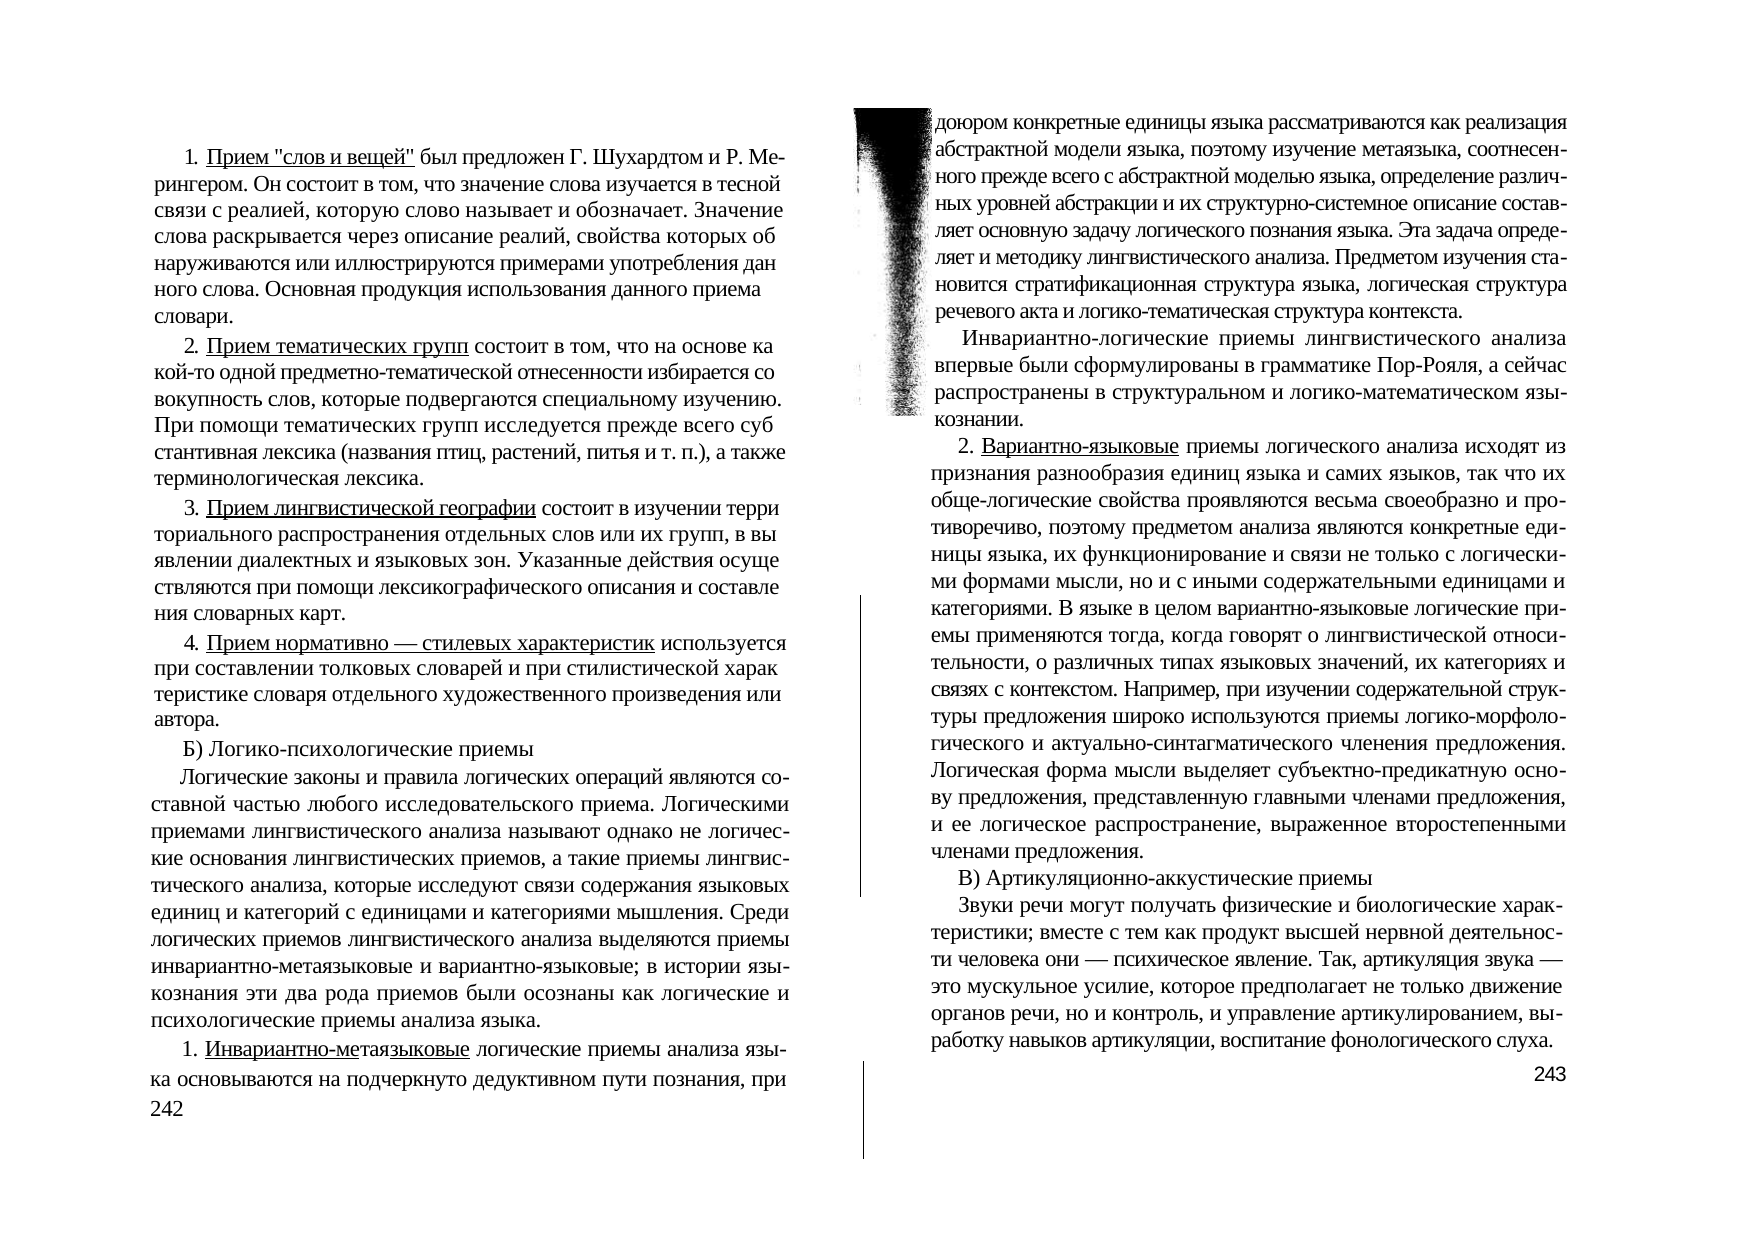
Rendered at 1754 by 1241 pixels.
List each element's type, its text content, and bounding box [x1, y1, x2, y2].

text Б) Логико-психологические приемы [182, 735, 797, 762]
text 2. Вариантно-языковые приемы логического анализа исходят из признания разнообразия единиц языка и самих языков, так что их обще-логические свойства проявляются весьма своеобразно и противоречиво, поэтому предметом анализа являются конкретные единицы языка, их функционирование и связи не только с логическими формами мысли, но и с иными содержательными единицами и категориями. В языке в целом вариантно-языковые логические приемы применяются тогда, когда говорят о лингвистической относительности, о различных типах языковых значений, их категориях и связях с контекстом. Например, при изучении содержательной структуры предложения широко используются приемы логико-морфологического и актуально-синтагматического членения предложения. Логическая форма мысли выделяет субъектно-предикатную основу предложения, представленную главными членами предложения, и ее логическое распространение, выраженное второстепенными членами предложения. [931, 432, 1566, 864]
list Прием тематических групп состоит в том, что на основе ка кой-то одной предметно-тематической отнесенности избирается со вокупность слов, которые подвергаются специальному изучению. При помощи тематических групп исследуется прежде всего суб стантивная лексика (названия птиц, растений, питья и т. п.), а также терминологическая лексика. [154, 332, 797, 491]
text Инвариантно-логические приемы лингвистического анализа впервые были сформулированы в грамматике Пор-Рояля, а сейчас распространены в структуральном и логико-математическом языкознании. [931, 324, 1567, 432]
text 1. Инвариантно-метаязыковые логические приемы анализа языка основываются на подчеркнуто дедуктивном пути познания, при 242 [150, 1033, 787, 1123]
picture [853, 108, 932, 416]
list Прием "слов и вещей" был предложен Г. Шухардтом и P. Me- рингером. Он состоит в том, что значение слова изучается в тесной связи с реалией, которую слово называет и обозначает. Значение слова раскрывается через описание реалий, свойства которых об наруживаются или иллюстрируются примерами употребления дан ного слова. Основная продукция использования данного приема словари. [154, 143, 797, 328]
text 243 [931, 1061, 1567, 1085]
text В) Артикуляционно-аккустические приемы [958, 864, 1567, 891]
list Прием лингвистической географии состоит в изучении терри ториального распространения отдельных слов или их групп, в вы явлении диалектных и языковых зон. Указанные действия осуще ствляются при помощи лексикографического описания и составле ния словарных карт. [154, 494, 797, 626]
text Звуки речи могут получать физические и биологические характеристики; вместе с тем как продукт высшей нервной деятельности человека они — психическое явление. Так, артикуляция звука — это мускульное усилие, которое предполагает не только движение органов речи, но и контроль, и управление артикулированием, выработку навыков артикуляции, воспитание фонологического слуха. [931, 891, 1563, 1052]
text Логические законы и правила логических операций являются составной частью любого исследовательского приема. Логическими приемами лингвистического анализа называют однако не логические основания лингвистических приемов, а такие приемы лингвистического анализа, которые исследуют связи содержания языковых единиц и категорий с единицами и категориями мышления. Среди логических приемов лингвистического анализа выделяются приемы инвариантно-метаязыковые и вариантно-языковые; в истории языкознания эти два рода приемов были осознаны как логические и психологические приемы анализа языка. [151, 763, 790, 1033]
text доюром конкретные единицы языка рассматриваются как реализация абстрактной модели языка, поэтому изучение метаязыка, соотнесенного прежде всего с абстрактной моделью языка, определение различных уровней абстракции и их структурно-системное описание составляет основную задачу логического познания языка. Эта задача определяет и методику лингвистического анализа. Предметом изучения становится стратификационная структура языка, логическая структура речевого акта и логико-тематическая структура контекста. [932, 108, 1567, 324]
list Прием нормативно — стилевых характеристик используется при составлении толковых словарей и при стилистической харак теристике словаря отдельного художественного произведения или автора. [154, 630, 797, 732]
